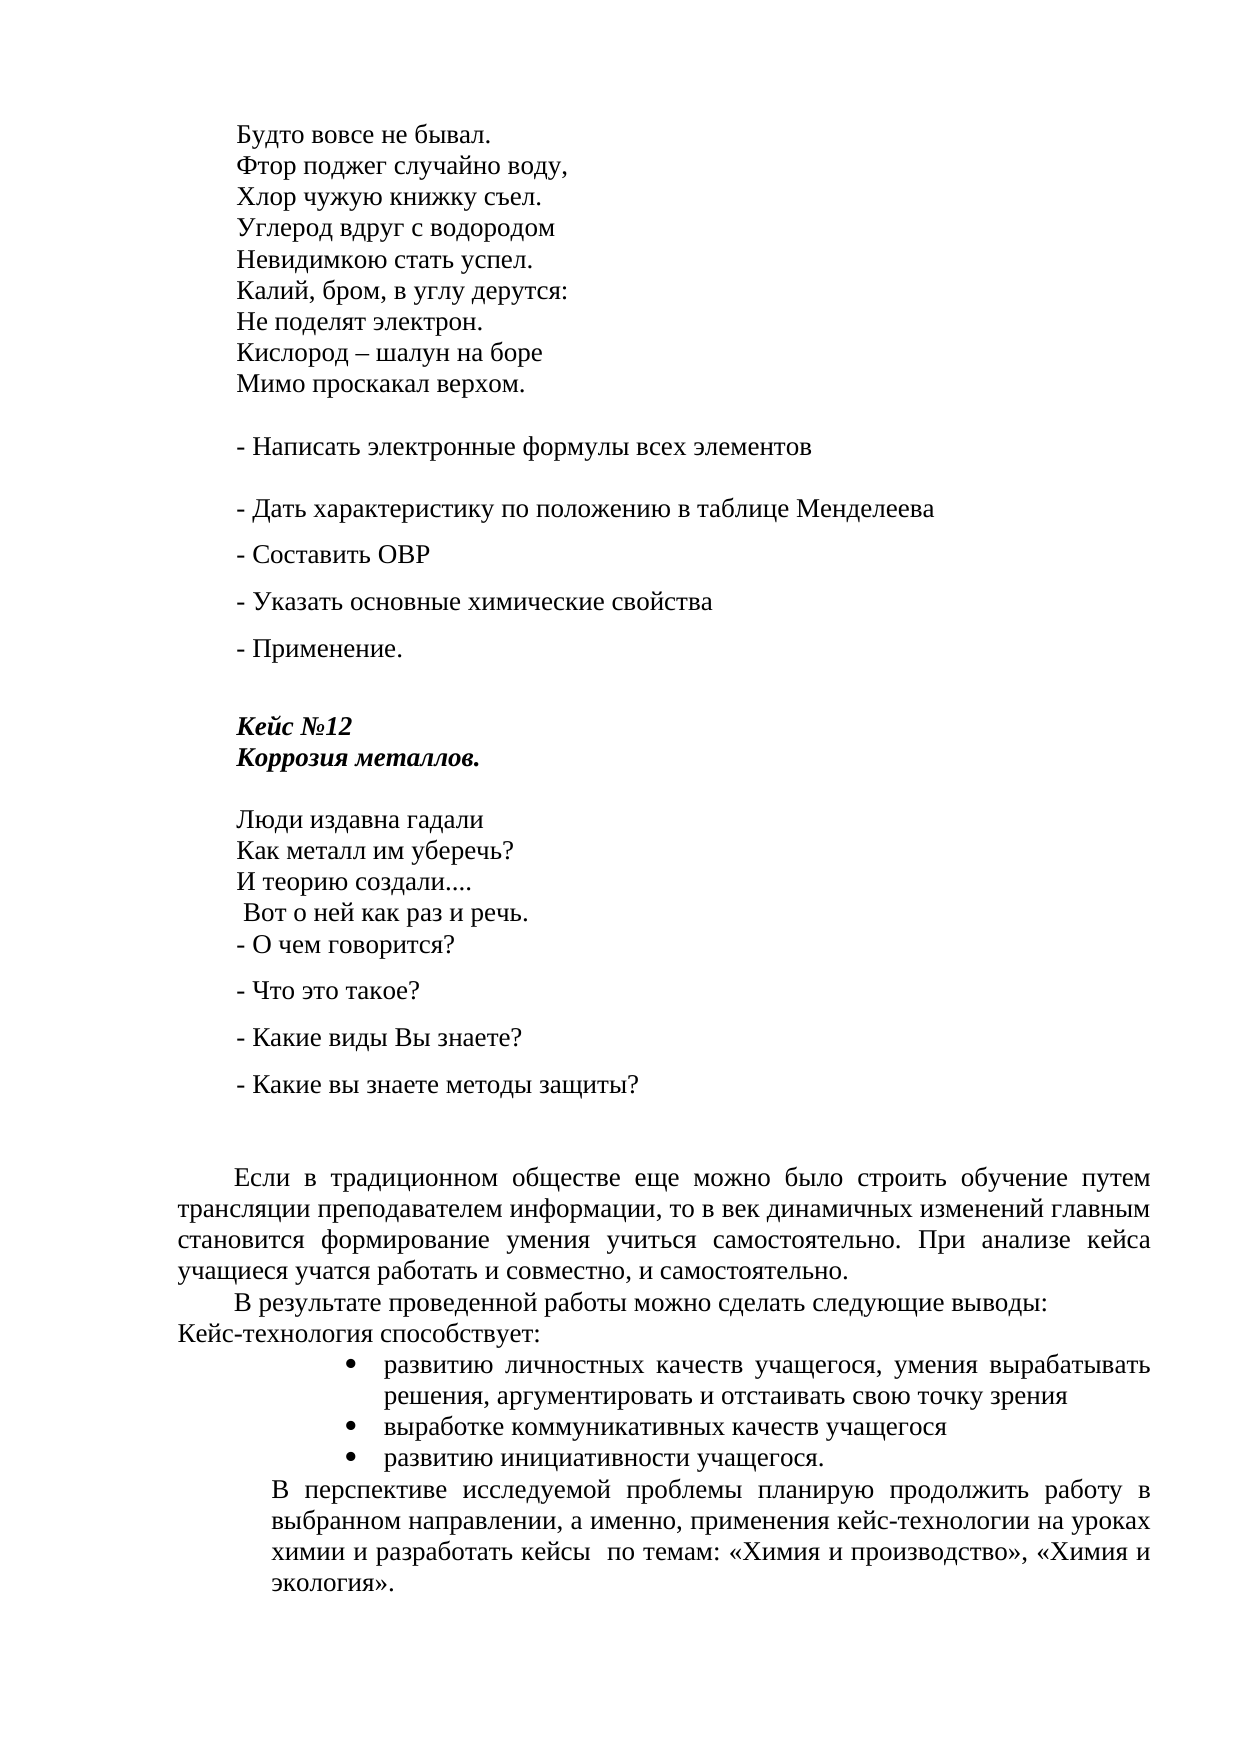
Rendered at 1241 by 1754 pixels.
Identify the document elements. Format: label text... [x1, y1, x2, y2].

text - Дать характеристику по положению в таблице Менделеева [177, 492, 1152, 523]
text Коррозия металлов. [177, 741, 1152, 772]
text Кислород – шалун на боре [177, 336, 1152, 367]
text В результате проведенной работы можно сделать следующие выводы: [177, 1286, 1152, 1317]
list развитию личностных качеств учащегося, умения вырабатывать решения, аргументировать и отстаивать свою точку зрения [346, 1348, 1152, 1410]
text - О чем говорится? [177, 928, 1152, 959]
text - Применение. [177, 632, 1152, 663]
text Кейс-технология способствует: [177, 1317, 1152, 1348]
text Мимо проскакал верхом. [177, 367, 1152, 398]
text - Указать основные химические свойства [177, 585, 1152, 616]
text - Составить ОВР [177, 538, 1152, 570]
text Кейс №12 [177, 710, 1152, 741]
text В перспективе исследуемой проблемы планирую продолжить работу в выбранном направлении, а именно, применения кейс-технологии на уроках химии и разработать кейсы по темам: «Химия и производство», «Химия и экология». [271, 1473, 1152, 1597]
text - Что это такое? [177, 974, 1152, 1006]
text Будто вовсе не бывал. [177, 118, 1152, 149]
text И теорию создали.... [177, 865, 1152, 897]
text Не поделят электрон. [177, 305, 1152, 336]
text Как металл им уберечь? [177, 834, 1152, 865]
text Вот о ней как раз и речь. [177, 897, 1152, 928]
text Фтор поджег случайно воду, [177, 149, 1152, 180]
text Невидимкою стать успел. [177, 243, 1152, 274]
list выработке коммуникативных качеств учащегося [346, 1410, 1152, 1442]
list развитию инициативности учащегося. [346, 1442, 1152, 1473]
text Углерод вдруг с водородом [177, 212, 1152, 243]
text - Какие виды Вы знаете? [177, 1021, 1152, 1052]
text Люди издавна гадали [177, 803, 1152, 834]
text Хлор чужую книжку съел. [177, 180, 1152, 212]
text - Какие вы знаете методы защиты? [177, 1068, 1152, 1099]
text Если в традиционном обществе еще можно было строить обучение путем трансляции преподавателем информации, то в век динамичных изменений главным становится формирование умения учиться самостоятельно. При анализе кейса учащиеся учатся работать и совместно, и самостоятельно. [177, 1161, 1152, 1286]
text Калий, бром, в углу дерутся: [177, 274, 1152, 305]
text - Написать электронные формулы всех элементов [177, 429, 1152, 461]
